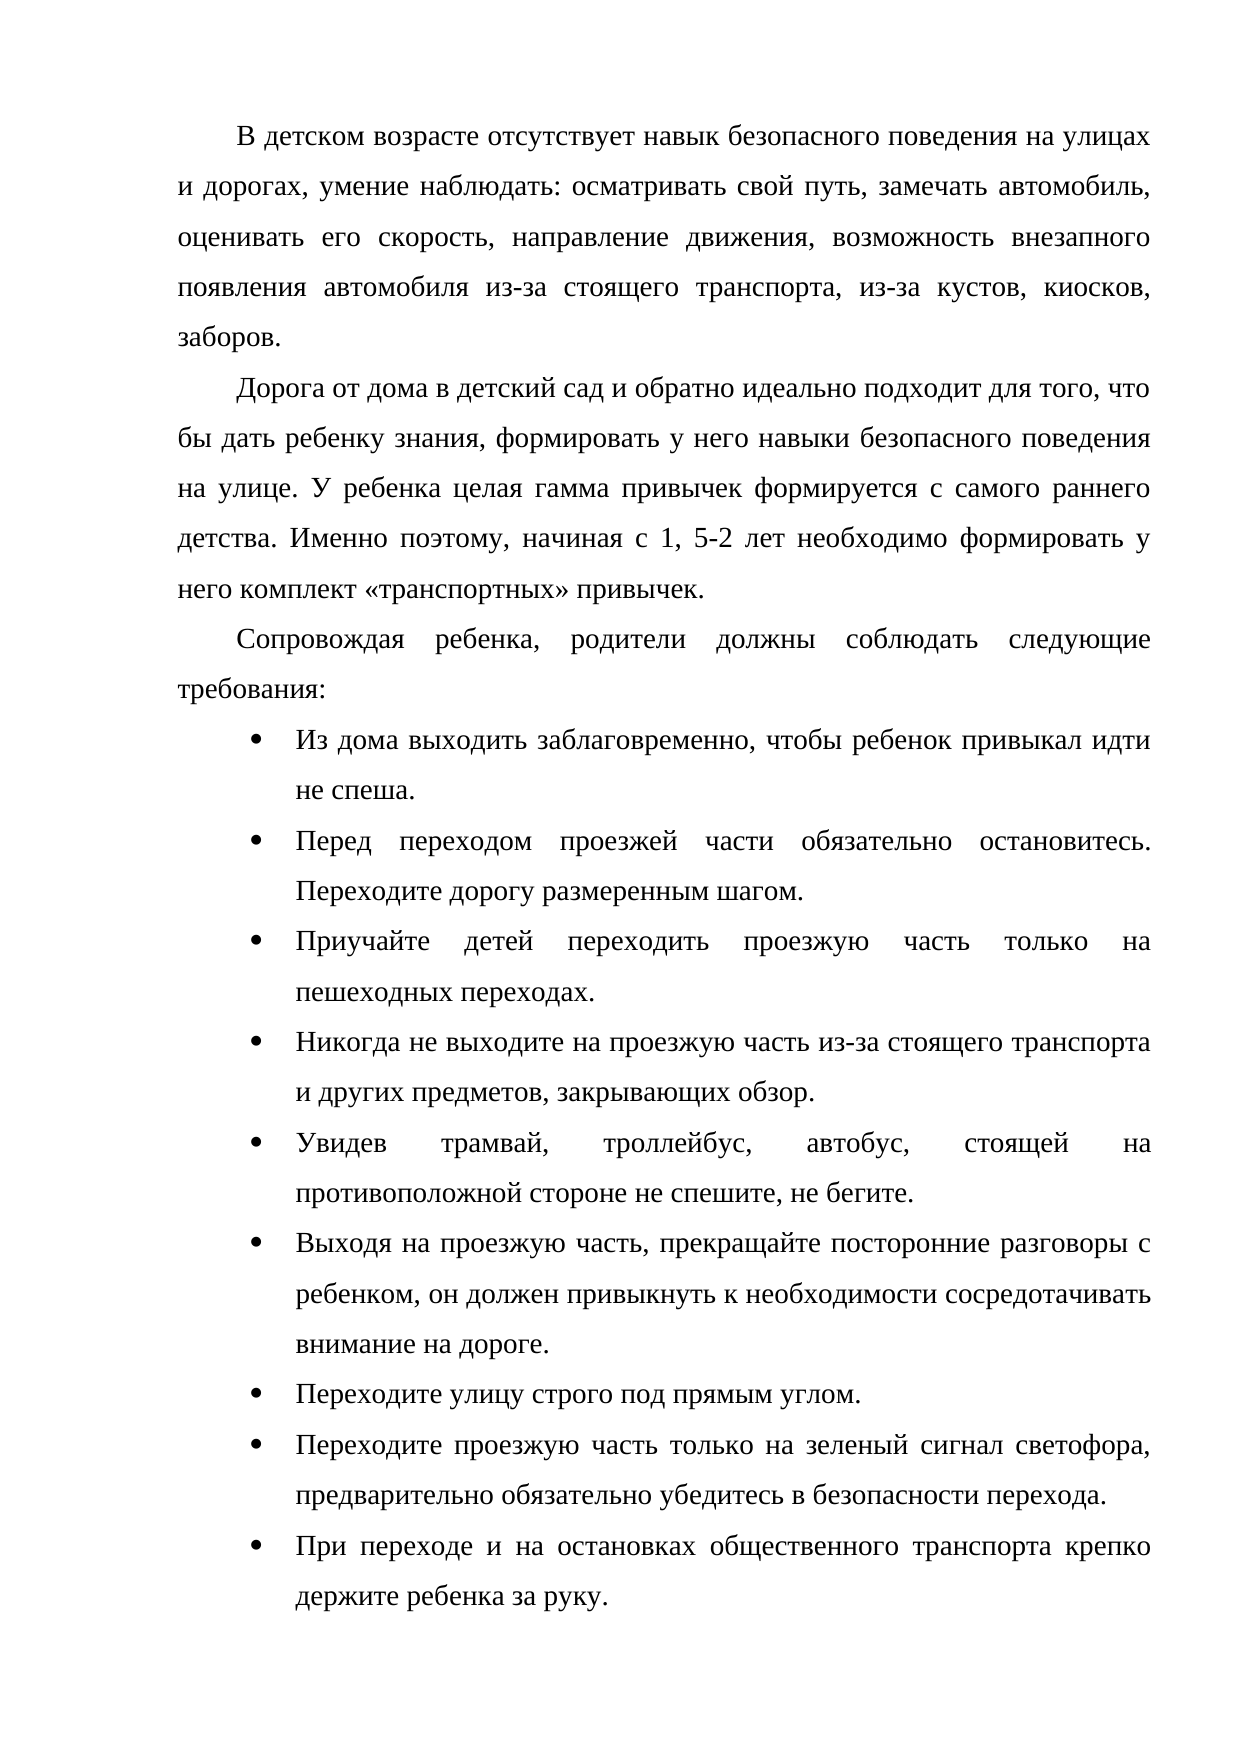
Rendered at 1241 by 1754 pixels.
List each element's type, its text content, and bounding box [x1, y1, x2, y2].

list При переходе и на остановках общественного транспорта крепко держите ребенка за руку. [251, 1528, 1152, 1612]
list Увидев трамвай, троллейбус, автобус, стоящей на противоположной стороне не спешите, не бегите. [251, 1125, 1152, 1209]
list Переходите улицу строго под прямым углом. [251, 1377, 1152, 1410]
text Сопровождая ребенка, родители должны соблюдать следующие требования: [177, 621, 1152, 705]
list Перед переходом проезжей части обязательно остановитесь. Переходите дорогу размеренным шагом. [251, 823, 1152, 907]
text Дорога от дома в детский сад и обратно идеально подходит для того, что бы дать ребенку знания, формировать у него навыки безопасного поведения на улице. У ребенка целая гамма привычек формируется с самого раннего детства. Именно поэтому, начиная с 1, 5-2 лет необходимо формировать у него комплект «транспортных» привычек. [177, 370, 1152, 604]
text В детском возрасте отсутствует навык безопасного поведения на улицах и дорогах, умение наблюдать: осматривать свой путь, замечать автомобиль, оценивать его скорость, направление движения, возможность внезапного появления автомобиля из-за стоящего транспорта, из-за кустов, киосков, заборов. [177, 118, 1152, 353]
list Выходя на проезжую часть, прекращайте посторонние разговоры с ребенком, он должен привыкнуть к необходимости сосредотачивать внимание на дороге. [251, 1226, 1152, 1360]
list Из дома выходить заблаговременно, чтобы ребенок привыкал идти не спеша. [251, 722, 1152, 806]
list Переходите проезжую часть только на зеленый сигнал светофора, предварительно обязательно убедитесь в безопасности перехода. [251, 1427, 1152, 1511]
list Никогда не выходите на проезжую часть из-за стоящего транспорта и других предметов, закрывающих обзор. [251, 1024, 1152, 1108]
list Приучайте детей переходить проезжую часть только на пешеходных переходах. [251, 923, 1152, 1007]
